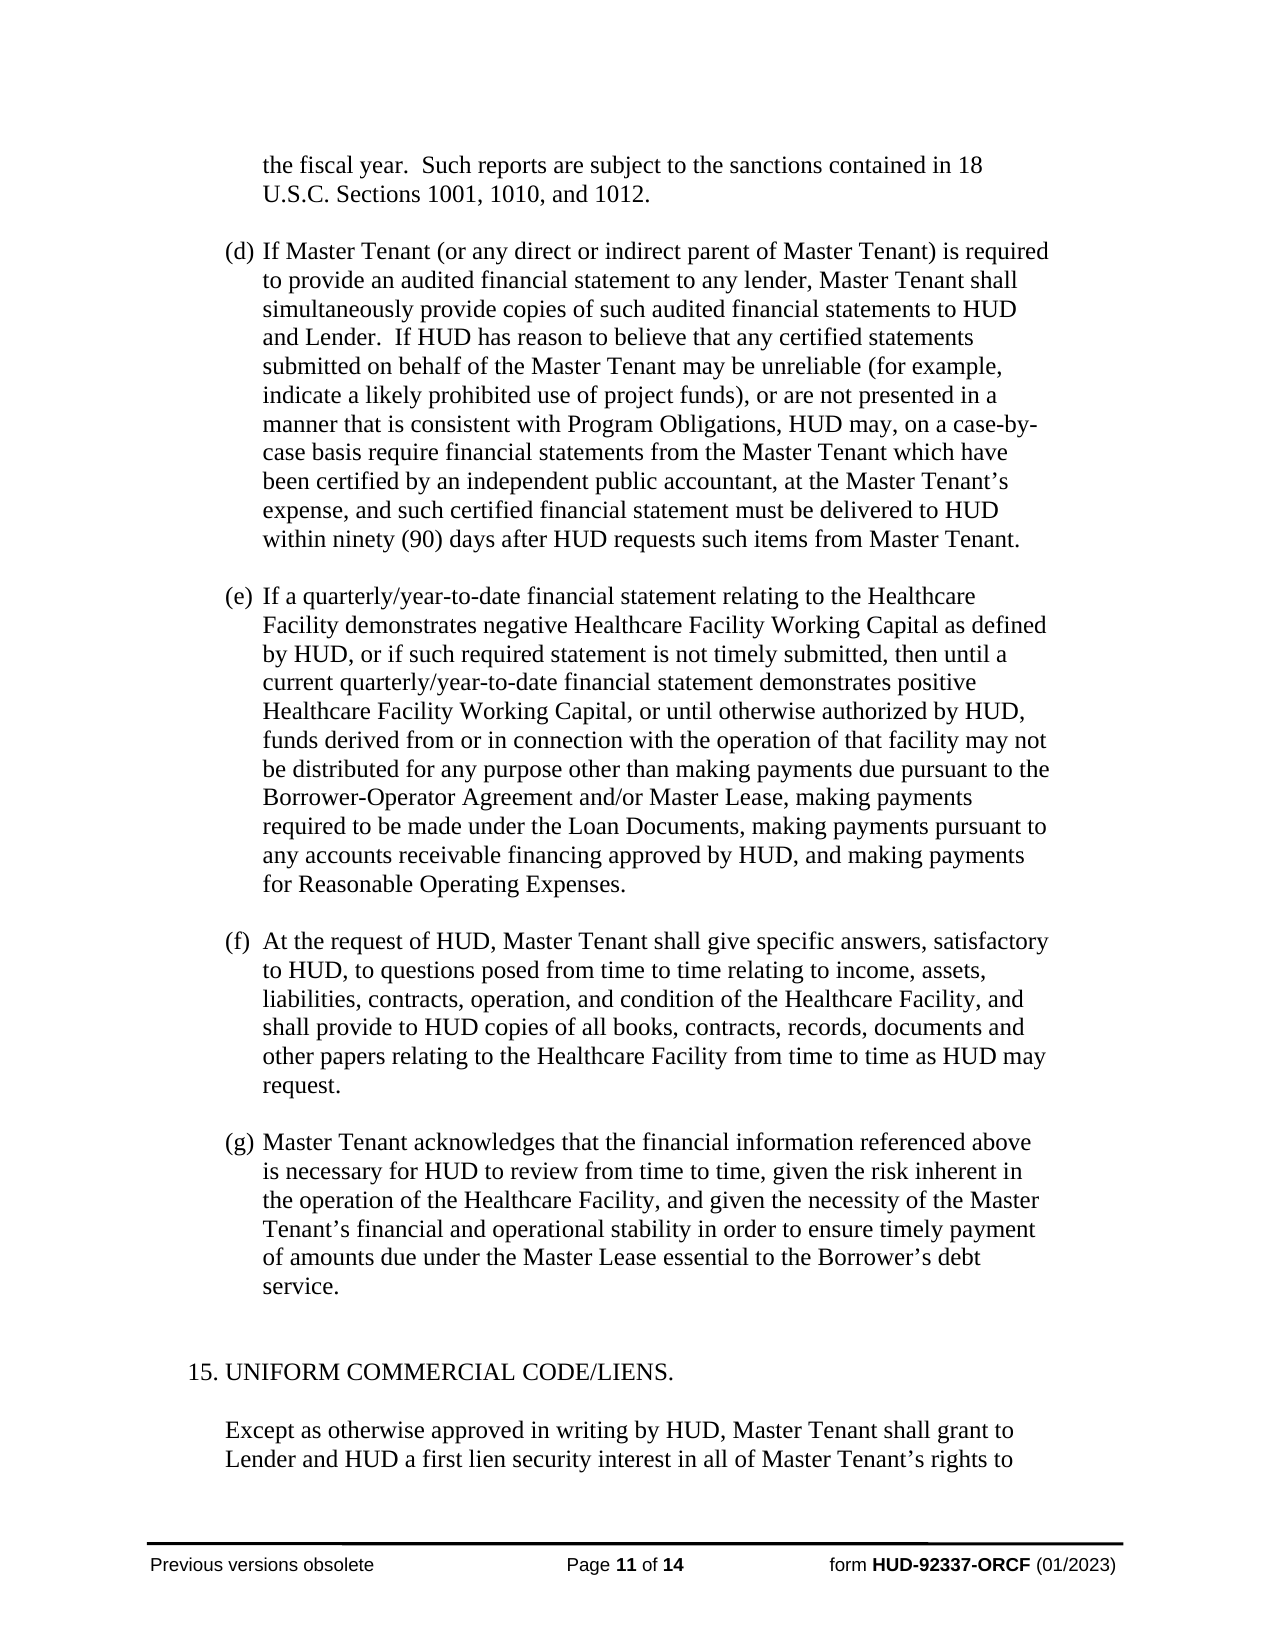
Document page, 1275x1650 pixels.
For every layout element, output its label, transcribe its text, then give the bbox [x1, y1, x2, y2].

list At the request of HUD, Master Tenant shall give specific answers, satisfactory to HUD, to questions posed from time to time relating to income, assets, liabilities, contracts, operation, and condition of the Healthcare Facility, and shall provide to HUD copies of all books, contracts, records, documents and other papers relating to the Healthcare Facility from time to time as HUD may request. [225, 926, 1050, 1099]
list Master Tenant acknowledges that the financial information referenced above is necessary for HUD to review from time to time, given the risk inherent in the operation of the Healthcare Facility, and given the necessity of the Master Tenant’s financial and operational stability in order to ensure timely payment of amounts due under the Master Lease essential to the Borrower’s debt service. [225, 1127, 1050, 1300]
list If a quarterly/year-to-date financial statement relating to the Healthcare Facility demonstrates negative Healthcare Facility Working Capital as defined by HUD, or if such required statement is not timely submitted, then until a current quarterly/year-to-date financial statement demonstrates positive Healthcare Facility Working Capital, or until otherwise authorized by HUD, funds derived from or in connection with the operation of that facility may not be distributed for any purpose other than making payments due pursuant to the Borrower-Operator Agreement and/or Master Lease, making payments required to be made under the Loan Documents, making payments pursuant to any accounts receivable financing approved by HUD, and making payments for Reasonable Operating Expenses. [225, 581, 1050, 897]
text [225, 1415, 1050, 1472]
list If Master Tenant (or any direct or indirect parent of Master Tenant) is required to provide an audited financial statement to any lender, Master Tenant shall simultaneously provide copies of such audited financial statements to HUD and Lender. If HUD has reason to believe that any certified statements submitted on behalf of the Master Tenant may be unreliable (for example, indicate a likely prohibited use of project funds), or are not presented in a manner that is consistent with Program Obligations, HUD may, on a case-by-case basis require financial statements from the Master Tenant which have been certified by an independent public accountant, at the Master Tenant’s expense, and such certified financial statement must be delivered to HUD within ninety (90) days after HUD requests such items from Master Tenant. [225, 236, 1050, 552]
list UNIFORM COMMERCIAL CODE/LIENS. [187, 1357, 1125, 1386]
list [225, 150, 1050, 207]
